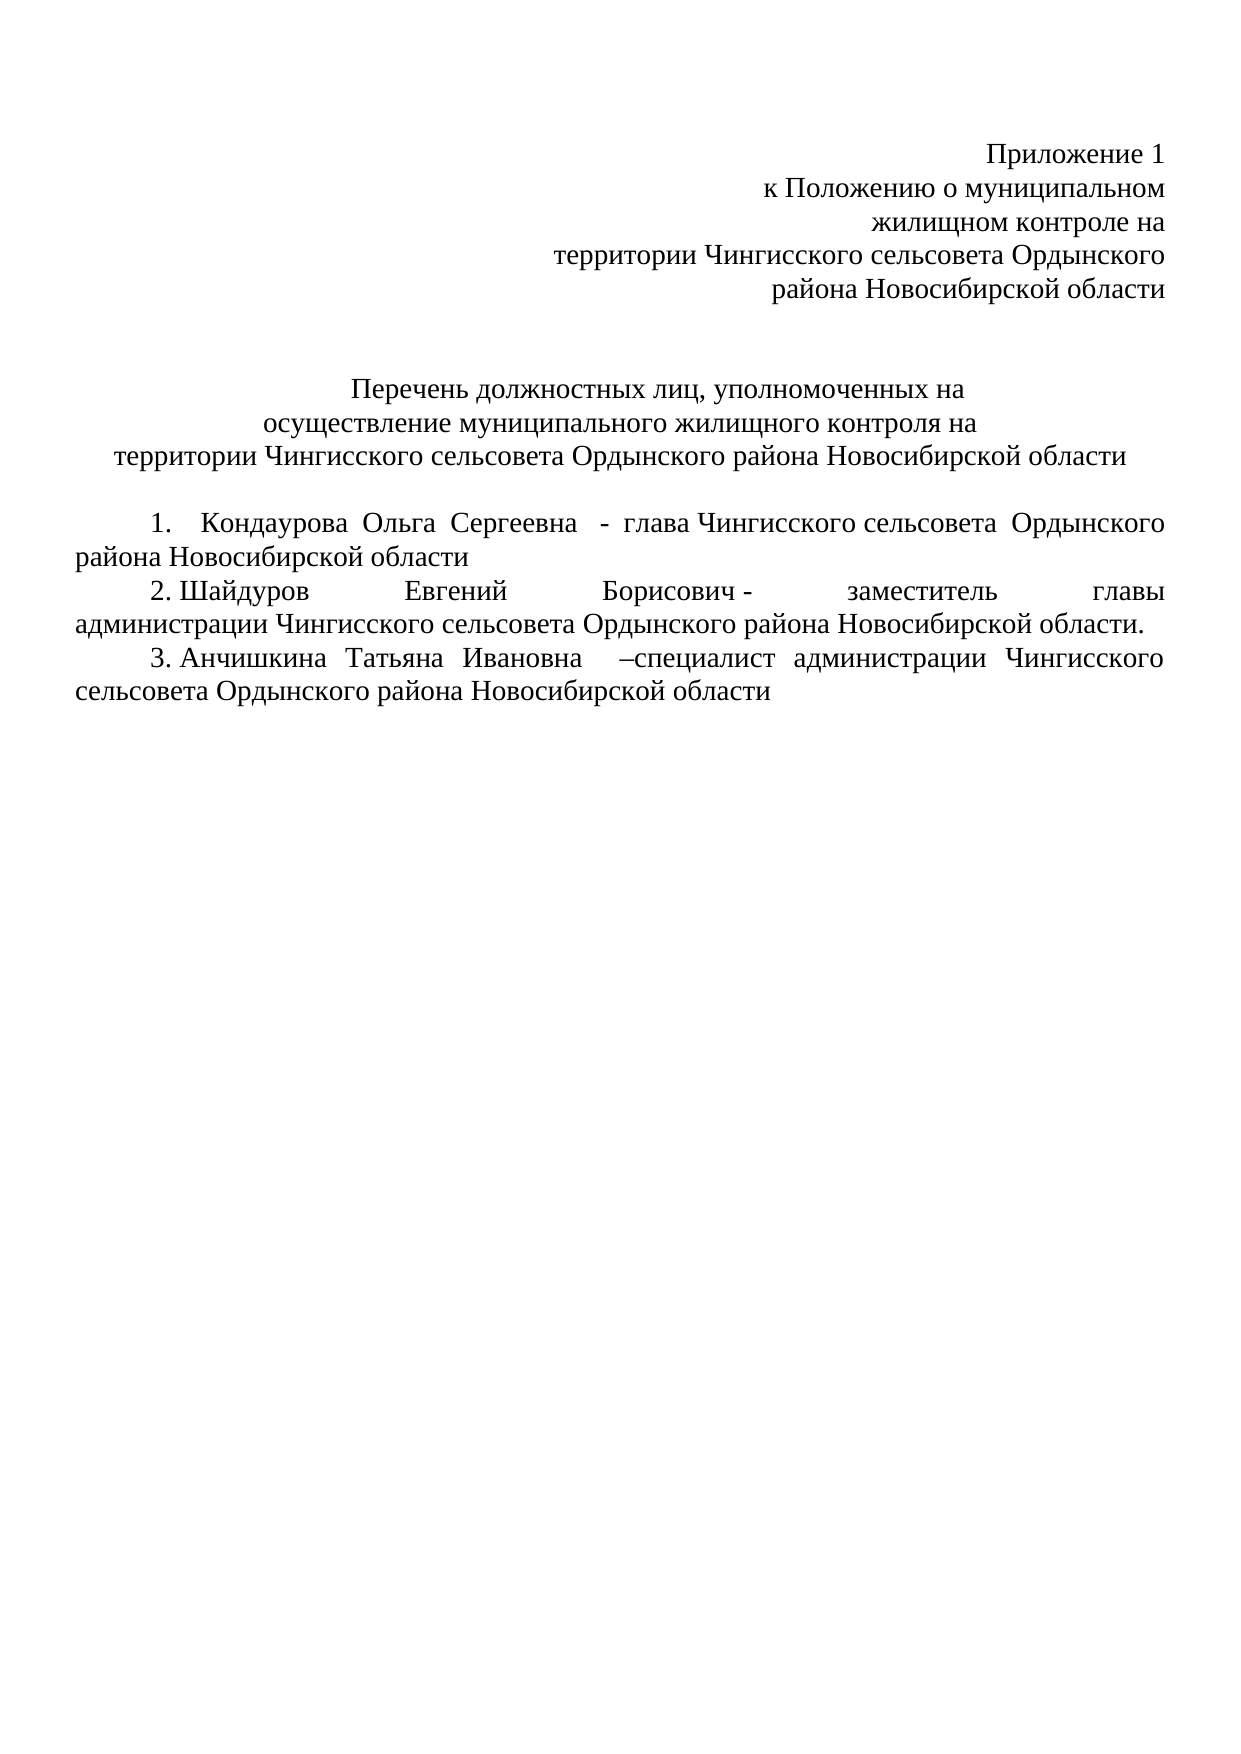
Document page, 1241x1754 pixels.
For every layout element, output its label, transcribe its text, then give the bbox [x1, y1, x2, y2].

text 3. Анчишкина Татьяна Ивановна –специалист администрации Чингисского сельсовета Ордынского района Новосибирской области [75, 640, 1165, 707]
text 2. Шайдуров Евгений Борисович - заместитель главы администрации Чингисского сельсовета Ордынского района Новосибирской области. [75, 573, 1165, 640]
text к Положению о муниципальном [547, 170, 1165, 204]
text Перечень должностных лиц, уполномоченных на осуществление муниципального жилищного контроля на территории Чингисского сельсовета Ордынского района Новосибирской области [75, 371, 1165, 472]
text 1. Кондаурова Ольга Сергеевна - глава Чингисского сельсовета Ордынского района Новосибирской области [75, 506, 1165, 573]
text жилищном контроле на территории Чингисского сельсовета Ордынского района Новосибирской области [547, 204, 1165, 304]
text Приложение 1 [547, 137, 1165, 170]
